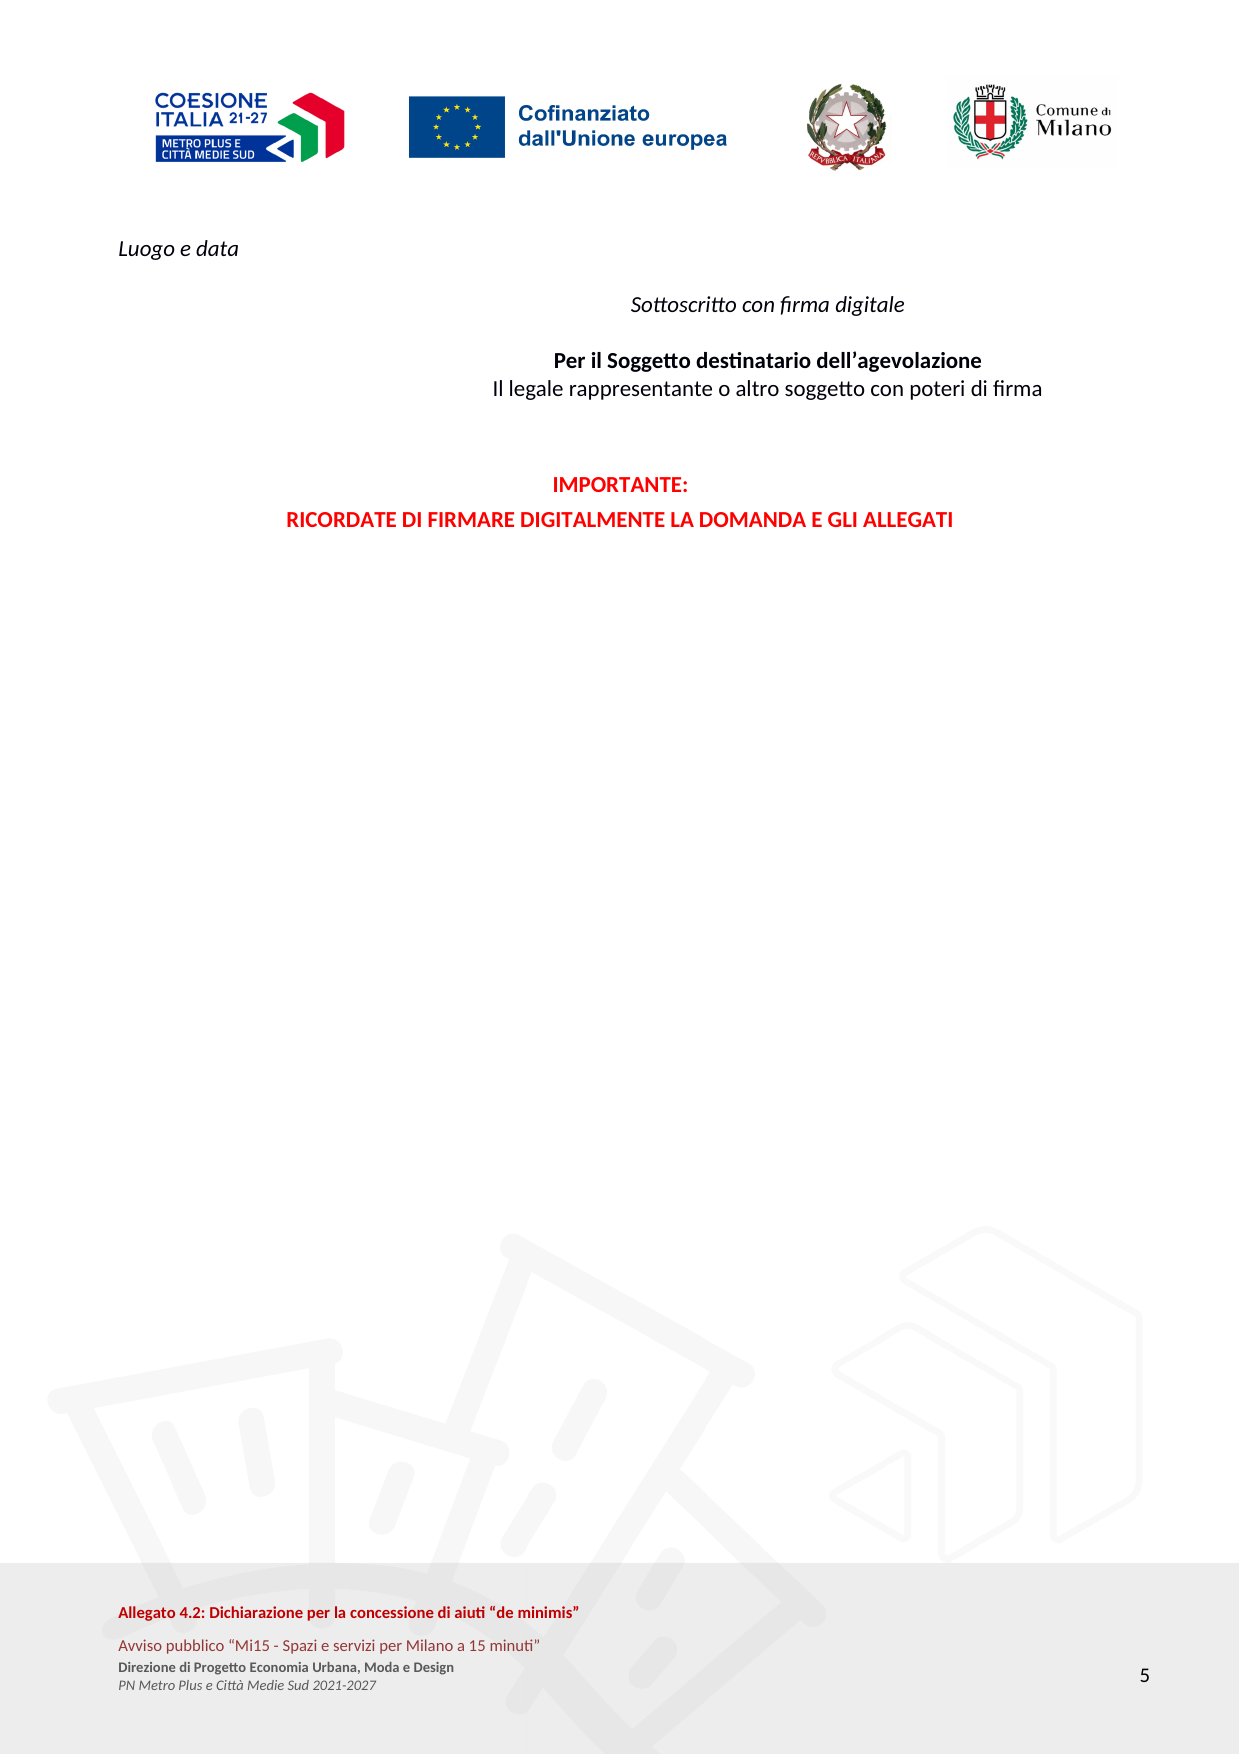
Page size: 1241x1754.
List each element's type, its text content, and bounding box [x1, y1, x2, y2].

picture [0, 1128, 1239, 1754]
text Il legale rappresentante o altro soggetto con poteri di firma [413, 374, 1122, 402]
text Per il Soggetto destinatario dell’agevolazione [413, 346, 1122, 374]
text IMPORTANTE: [118, 471, 1122, 498]
text Luogo e data [118, 234, 1122, 262]
text RICORDATE DI FIRMARE DIGITALMENTE LA DOMANDA E GLI ALLEGATI [118, 505, 1122, 533]
text Sottoscritto con firma digitale [413, 290, 1122, 318]
picture [118, 73, 1122, 178]
